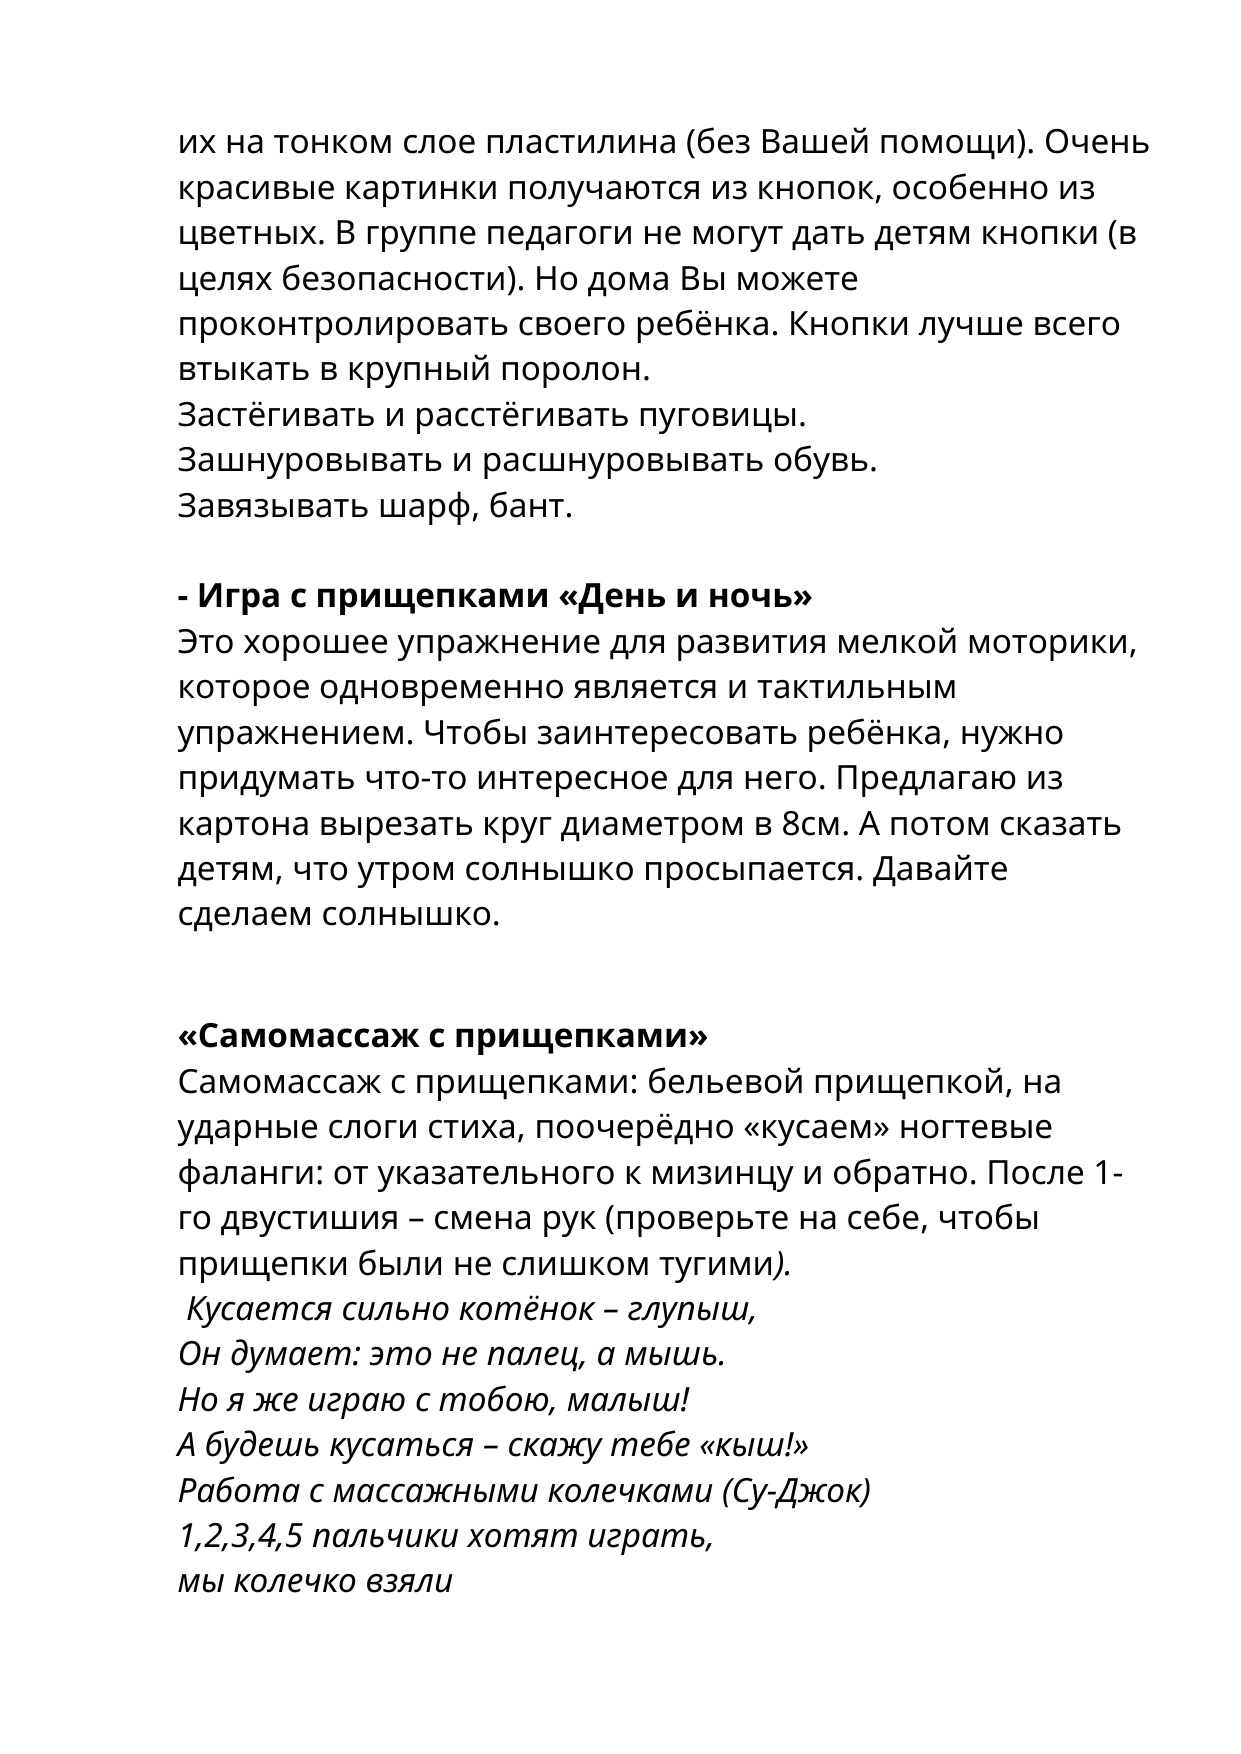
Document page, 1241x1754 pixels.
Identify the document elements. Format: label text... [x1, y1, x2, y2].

text - Игра с прищепками «День и ночь» Это хорошее упражнение для развития мелкой моторики, которое одновременно является и тактильным упражнением. Чтобы заинтересовать ребёнка, нужно придумать что-то интересное для него. Предлагаю из картона вырезать круг диаметром в 8см. А потом сказать детям, что утром солнышко просыпается. Давайте сделаем солнышко. [177, 572, 1152, 936]
text Но я же играю с тобою, малыш! [177, 1376, 1152, 1421]
text Завязывать шарф, бант. [177, 481, 1152, 527]
text Зашнуровывать и расшнуровывать обувь. [177, 436, 1152, 481]
text 1,2,3,4,5 пальчики хотят играть, [177, 1512, 1152, 1557]
text Застёгивать и расстёгивать пуговицы. [177, 391, 1152, 436]
text Он думает: это не палец, а мышь. [177, 1330, 1152, 1376]
text Кусается сильно котёнок – глупыш, [177, 1285, 1152, 1330]
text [177, 118, 1152, 391]
text «Самомассаж с прищепками» [177, 1012, 1152, 1058]
text А будешь кусаться – скажу тебе «кыш!» [177, 1421, 1152, 1466]
text Работа с массажными колечками (Су-Джок) [177, 1466, 1152, 1512]
text Самомассаж с прищепками: бельевой прищепкой, на ударные слоги стиха, поочерёдно «кусаем» ногтевые фаланги: от указательного к мизинцу и обратно. После 1-го двустишия – смена рук (проверьте на себе, чтобы прищепки были не слишком тугими). [177, 1058, 1152, 1285]
text мы колечко взяли [177, 1557, 1152, 1603]
